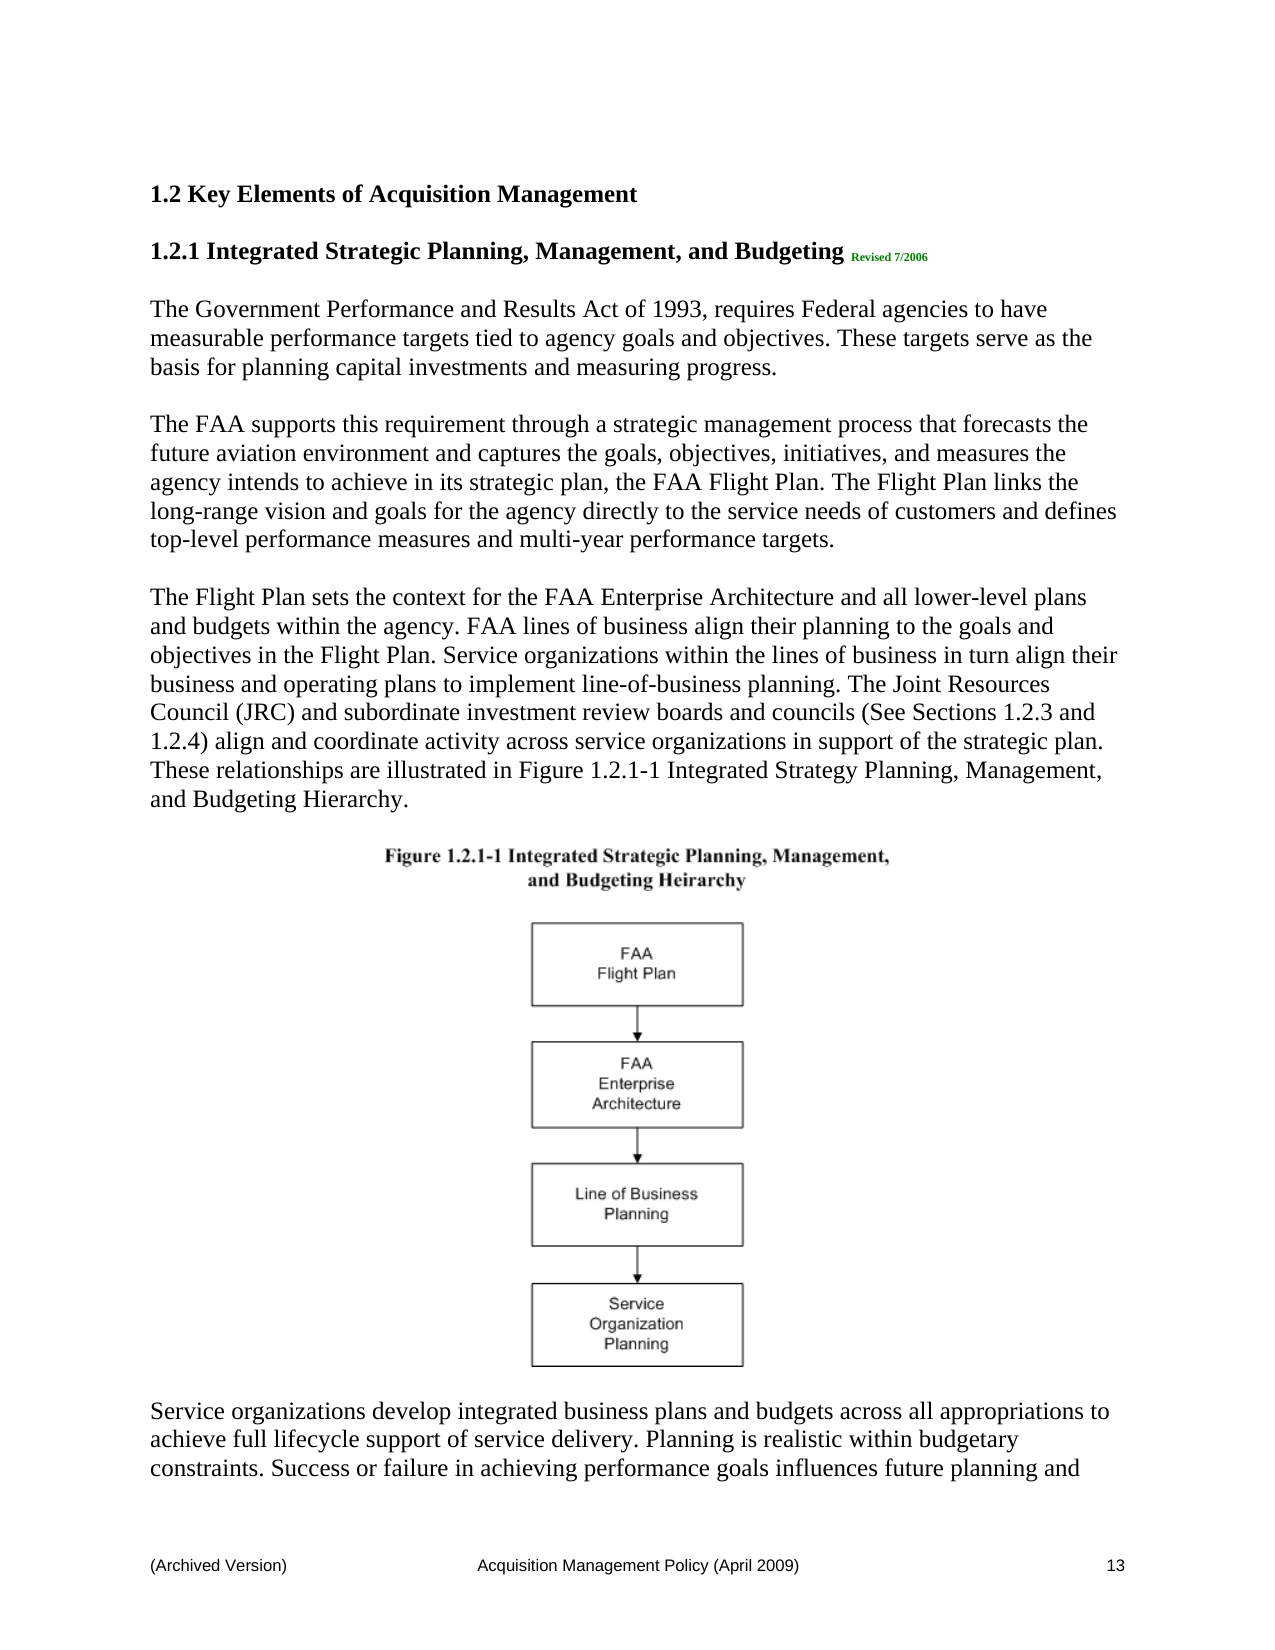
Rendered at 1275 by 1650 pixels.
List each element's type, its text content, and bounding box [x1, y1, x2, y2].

text The Flight Plan sets the context for the FAA Enterprise Architecture and all lower-level plans and budgets within the agency. FAA lines of business align their planning to the goals and objectives in the Flight Plan. Service organizations within the lines of business in turn align their business and operating plans to implement line-of-business planning. The Joint Resources Council (JRC) and subordinate investment review boards and councils (See Sections 1.2.3 and 1.2.4) align and coordinate activity across service organizations in support of the strategic plan. These relationships are illustrated in Figure 1.2.1-1 Integrated Strategy Planning, Management, and Budgeting Hierarchy. [150, 582, 1125, 812]
text The FAA supports this requirement through a strategic management process that forecasts the future aviation environment and captures the goals, objectives, initiatives, and measures the agency intends to achieve in its strategic plan, the FAA Flight Plan. The Flight Plan links the long-range vision and goals for the agency directly to the service needs of customers and defines top-level performance measures and multi-year performance targets. [150, 409, 1125, 553]
text 1.2.1 Integrated Strategic Planning, Management, and Budgeting Revised 7/2006 [150, 207, 1125, 265]
text The Government Performance and Results Act of 1993, requires Federal agencies to have measurable performance targets tied to agency goals and objectives. These targets serve as the basis for planning capital investments and measuring progress. [150, 294, 1125, 380]
picture [384, 841, 891, 1367]
text 1.2 Key Elements of Acquisition Management [150, 150, 1125, 207]
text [150, 1396, 1125, 1482]
